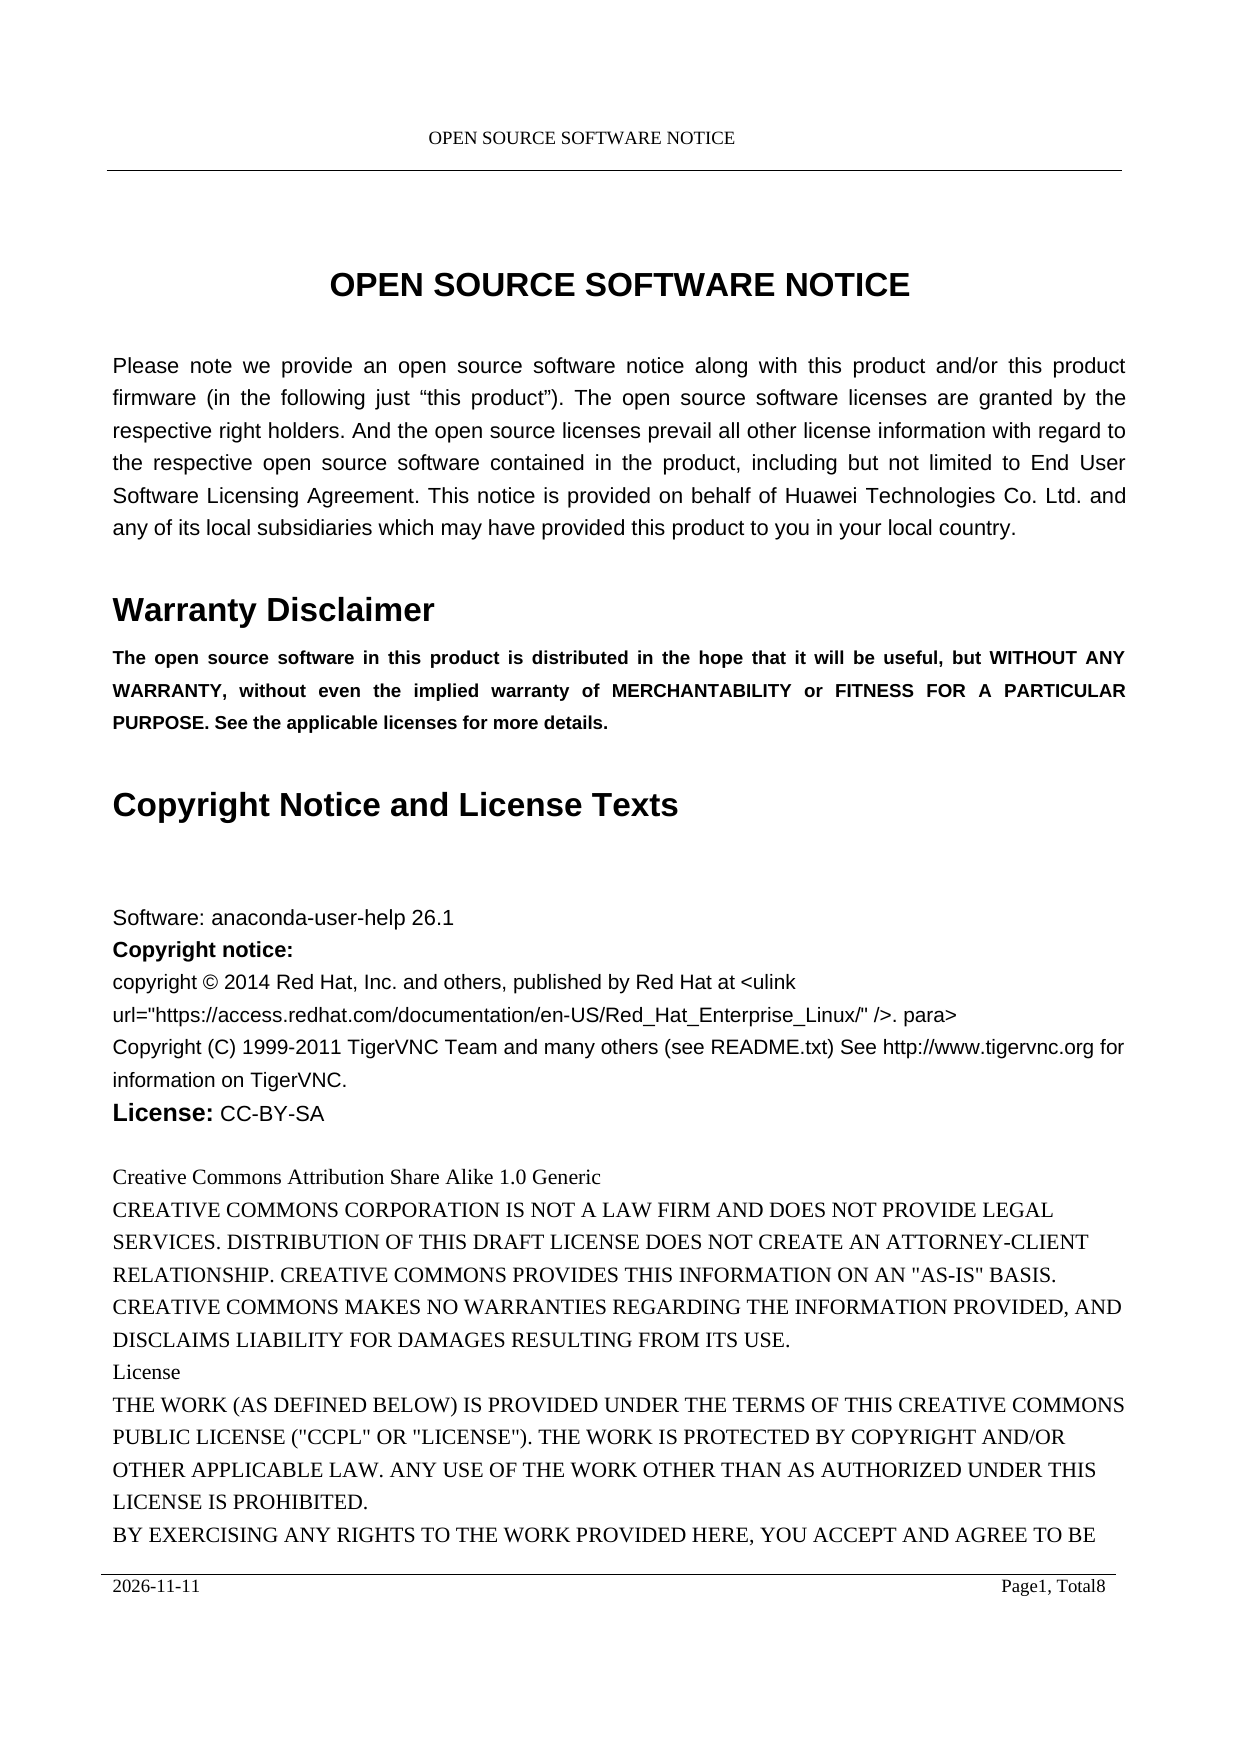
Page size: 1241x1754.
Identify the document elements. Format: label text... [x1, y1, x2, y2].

text The open source software in this product is distributed in the hope that it will be useful, but WITHOUT ANY WARRANTY, without even the implied warranty of MERCHANTABILITY or FITNESS FOR A PARTICULAR PURPOSE. See the applicable licenses for more details. [112, 641, 1128, 739]
text Copyright (C) 1999-2011 TigerVNC Team and many others (see README.txt) See http://www.tigervnc.org for information on TigerVNC. [112, 1031, 1128, 1096]
text OPEN SOURCE SOFTWARE NOTICE [112, 251, 1128, 316]
text copyright © 2014 Red Hat, Inc. and others, published by Red Hat at <ulink url="https://access.redhat.com/documentation/en-US/Red_Hat_Enterprise_Linux/" />. para> [112, 966, 1128, 1031]
text Warranty Disclaimer [112, 576, 1128, 641]
text Copyright notice: [112, 933, 1128, 966]
text Please note we provide an open source software notice along with this product and/or this product firmware (in the following just “this product”). The open source software licenses are granted by the respective right holders. And the open source licenses prevail all other license information with regard to the respective open source software contained in the product, including but not limited to End User Software Licensing Agreement. This notice is provided on behalf of Huawei Technologies Co. Ltd. and any of its local subsidiaries which may have provided this product to you in your local country. [112, 349, 1128, 544]
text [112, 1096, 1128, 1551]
text Software: anaconda-user-help 26.1 [112, 901, 1128, 933]
text Copyright Notice and License Texts [112, 771, 1128, 836]
